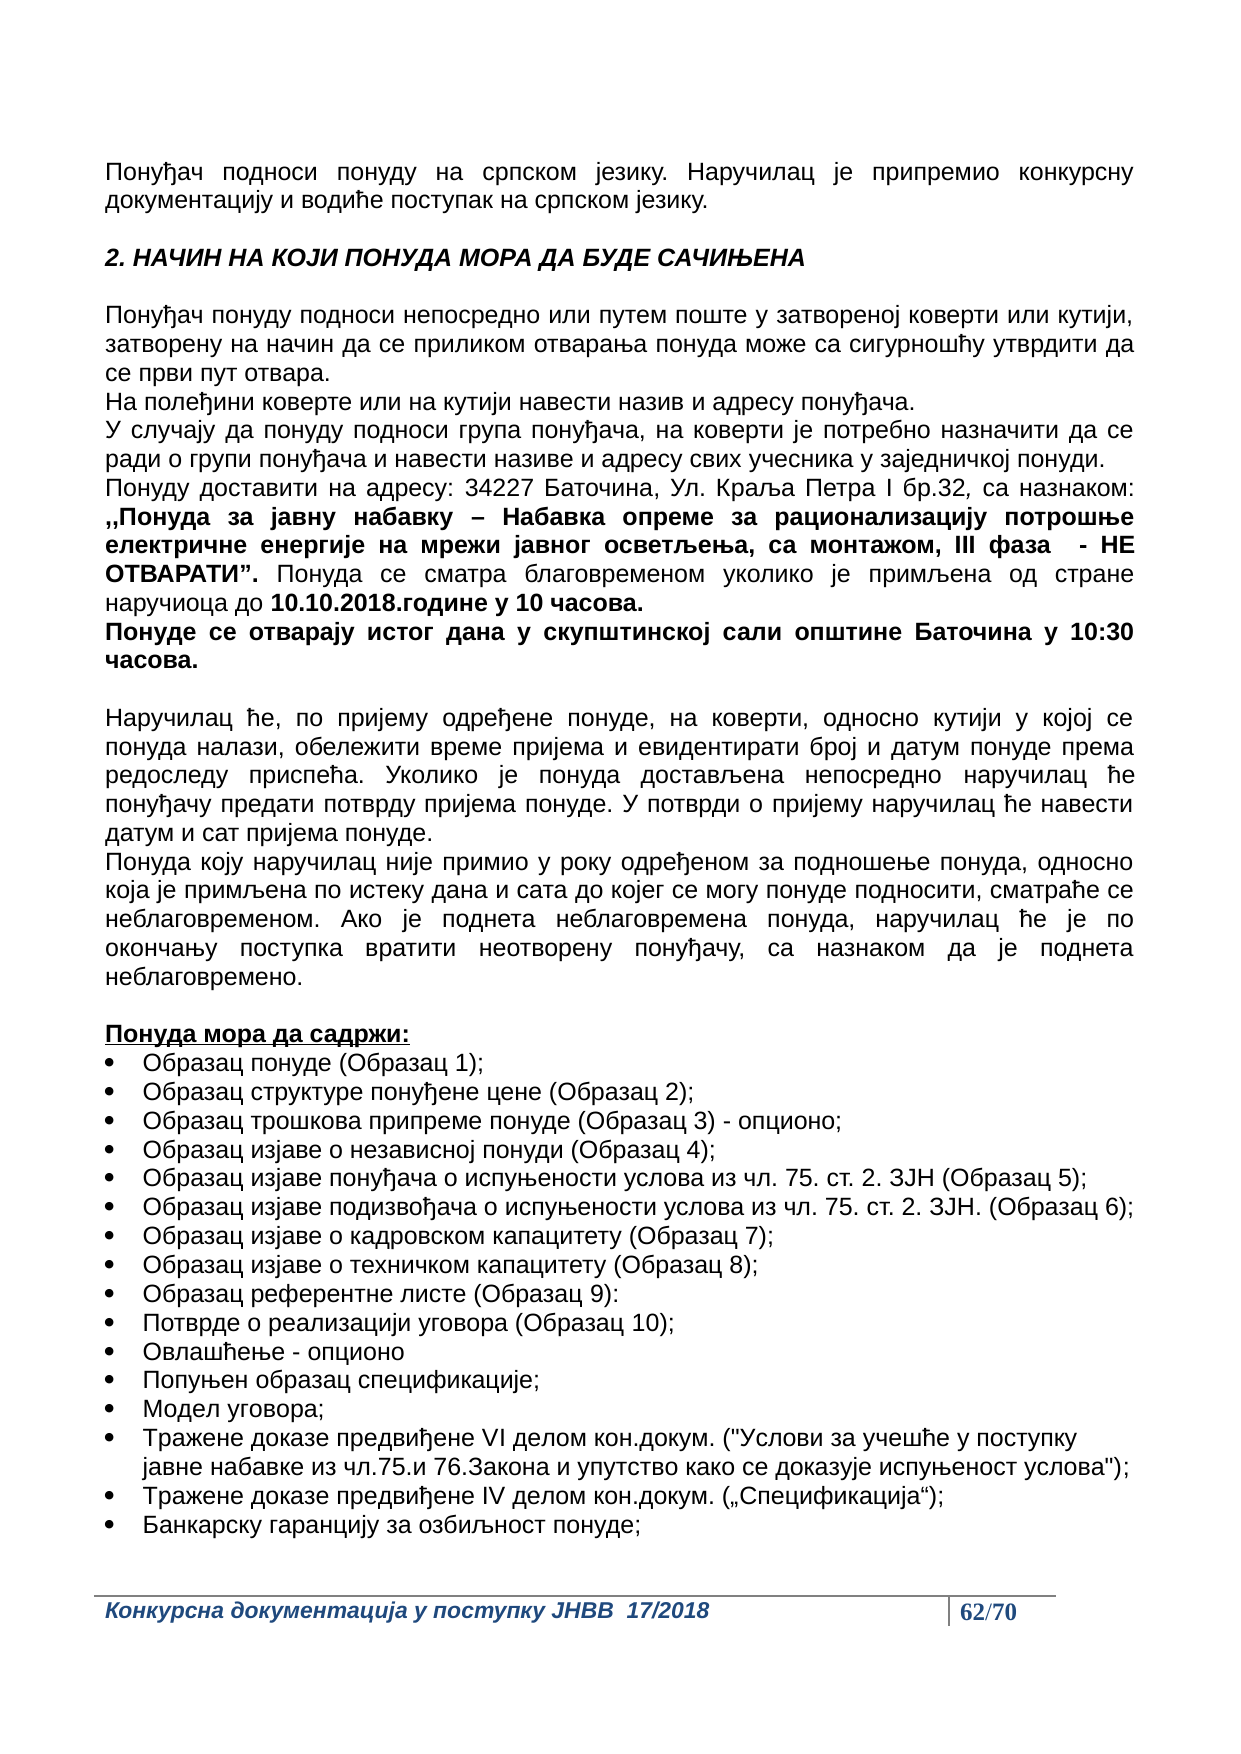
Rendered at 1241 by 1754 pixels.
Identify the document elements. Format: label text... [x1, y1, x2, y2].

text Понуда мора да садржи: [105, 1019, 1135, 1048]
text 2. НАЧИН НА КОЈИ ПОНУДА МОРА ДА БУДЕ САЧИЊЕНА [105, 243, 1135, 272]
list Образац изјаве о кадровском капацитету (Образац 7); [105, 1221, 1135, 1250]
list Образац изјаве о независној понуди (Образац 4); [105, 1134, 1135, 1163]
list Тражене доказе предвиђене IV делом кон.докум. („Спецификација“); [105, 1481, 1135, 1509]
list Образац трошкова припреме понуде (Образац 3) - опционо; [105, 1106, 1135, 1134]
text Понуда коју наручилац није примио у року одређеном за подношење понуда, односно која је примљена по истеку дана и сата до којег се могу понуде подносити, сматраће се неблаговременом. Ако је поднета неблаговремена понуда, наручилац ће је по окончању поступка вратити неотворену понуђачу, са назнаком да је поднета неблаговремено. [105, 847, 1135, 991]
list Образац референтне листе (Образац 9): [105, 1279, 1135, 1308]
list Банкарску гаранцију за озбиљност понуде; [105, 1509, 1135, 1538]
list Образац структуре понуђене цене (Образац 2); [105, 1077, 1135, 1106]
text Понуде се отварају истог дана у скупштинској сали општине Баточина у 10:30 часова. [105, 617, 1135, 674]
list Овлашћење - опционо [105, 1337, 1135, 1365]
list Образац изјаве понуђача о испуњености услова из чл. 75. ст. 2. ЗЈН (Образац 5); [105, 1163, 1135, 1192]
list Модел уговора; [105, 1394, 1135, 1423]
list Образац изјаве подизвођача о испуњености услова из чл. 75. ст. 2. ЗЈН. (Образац 6); [105, 1192, 1135, 1221]
text Понуђач понуду подноси непосредно или путем поште у затвореној коверти или кутији, затворену на начин да се приликом отварања понуда може са сигурношћу утврдити да се први пут отвара. [105, 301, 1135, 387]
list Тражене доказе предвиђене VI делом кон.докум. ("Услови за учешће у поступку јавне набавке из чл.75.и 76.Закона и упутство како се доказује испуњеност услова"); [105, 1423, 1135, 1481]
list Попуњен образац спецификације; [105, 1365, 1135, 1394]
list Потврде о реализацији уговора (Образац 10); [105, 1308, 1135, 1337]
text Понуду доставити на адресу: 34227 Баточина, Ул. Краља Петра I бр.32, са назнаком: ,,Понуда за јавну набавку – Набавка опреме за рационализацију потрошње електричне енергије на мрежи јавног осветљења, са монтажом, III фаза - НЕ ОТВАРАТИ”. Понуда се сматра благовременом уколико је примљена од стране наручиоца до 10.10.2018.године у 10 часова. [105, 473, 1135, 617]
text Понуђач подноси понуду на српском језику. Наручилац је припремио конкурсну документацију и водиће поступак на српском језику. [105, 157, 1135, 214]
text На полеђини коверте или на кутији навести назив и адресу понуђача. [105, 387, 1135, 416]
text Наручилац ће, по пријему одређене понуде, на коверти, односно кутији у којој се понуда налази, обележити време пријема и евидентирати број и датум понуде према редоследу приспећа. Уколико је понуда достављена непосредно наручилац ће понуђачу предати потврду пријема понуде. У потврди о пријему наручилац ће навести датум и сат пријема понуде. [105, 703, 1135, 847]
list Образац изјаве о техничком капацитету (Образац 8); [105, 1250, 1135, 1279]
text У случају да понуду подноси група понуђача, на коверти је потребно назначити да се ради о групи понуђача и навести називе и адресу свих учесника у заједничкој понуди. [105, 416, 1135, 473]
list Образац понуде (Образац 1); [105, 1048, 1135, 1077]
